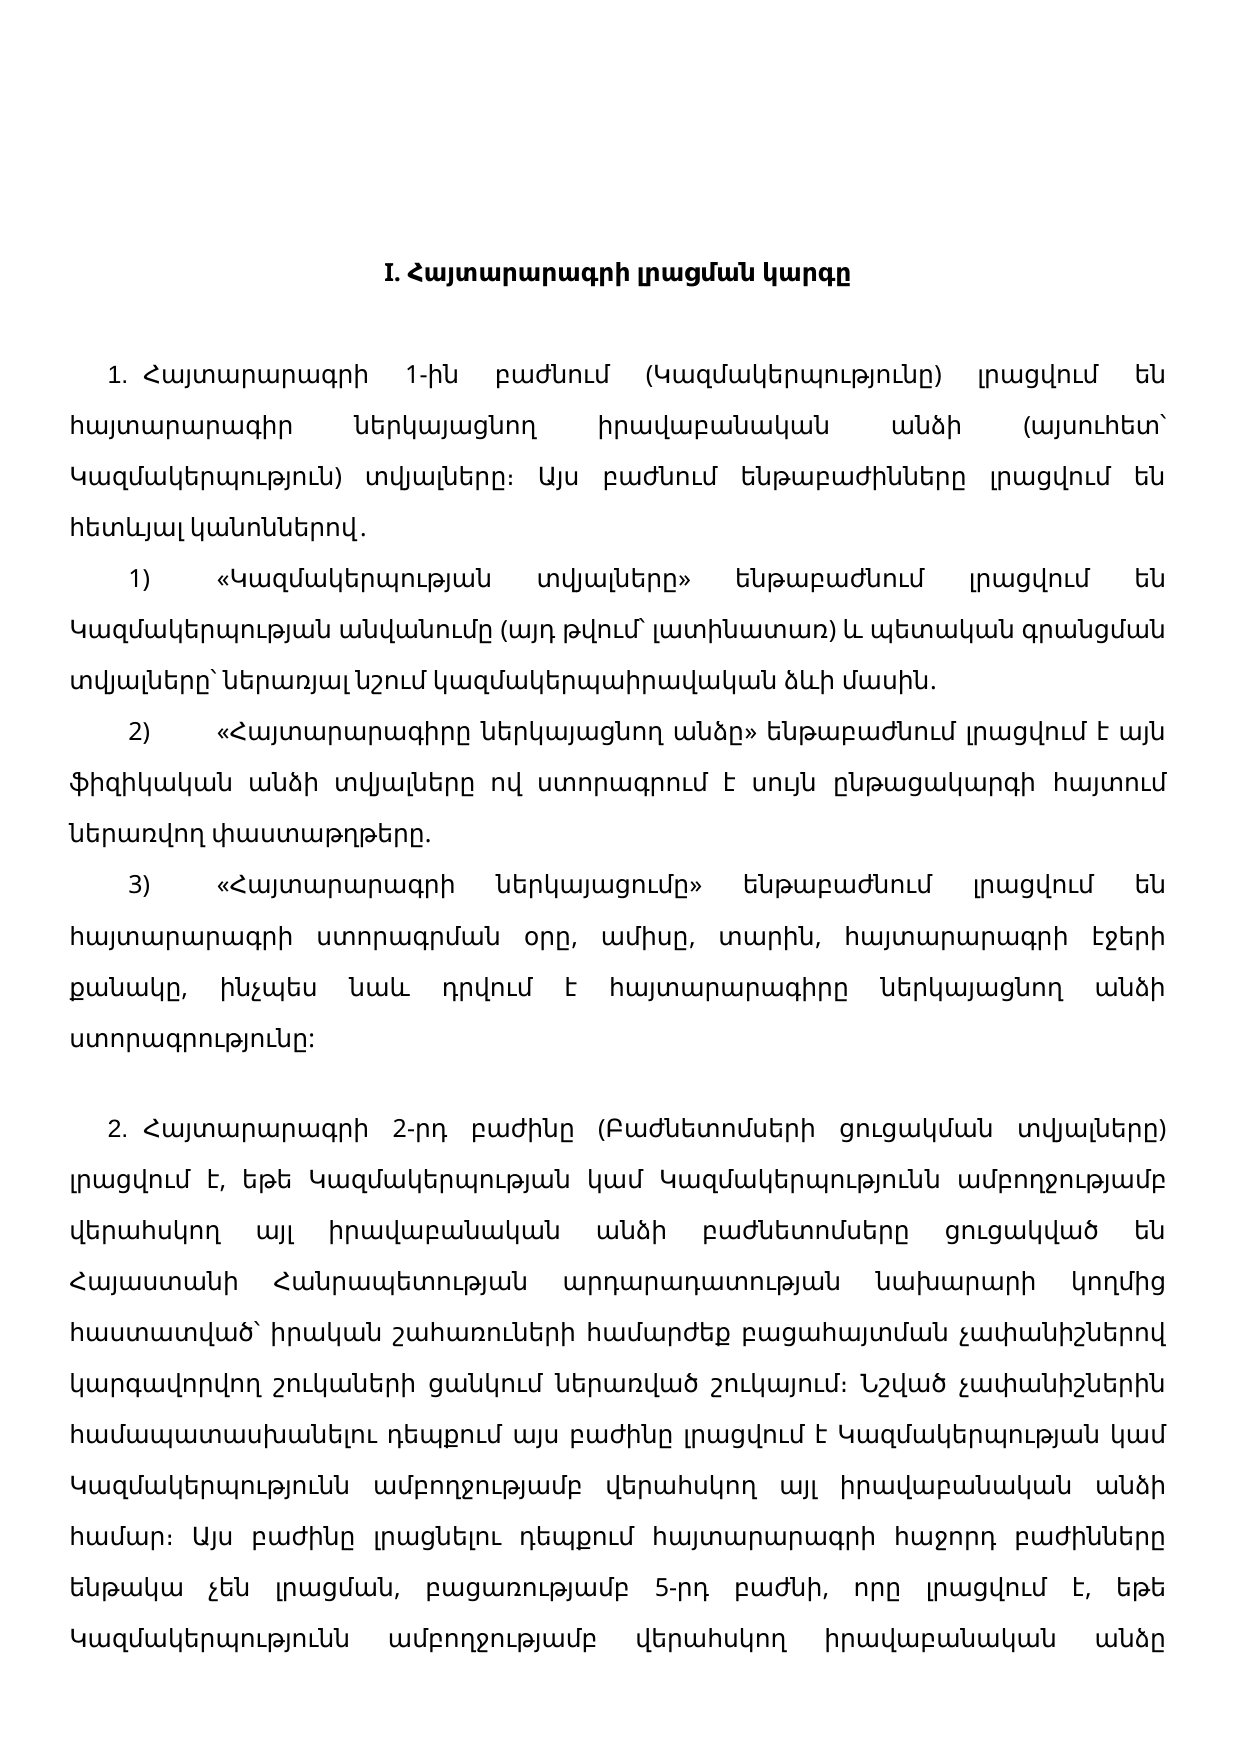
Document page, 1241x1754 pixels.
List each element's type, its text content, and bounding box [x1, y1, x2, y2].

list «Կազմակերպության տվյալները» ենթաբաժնում լրացվում են Կազմակերպության անվանումը (այդ թվում՝ լատինատառ) և պետական գրանցման տվյալները՝ ներառյալ նշում կազմակերպաիրավական ձևի մասին. [69, 561, 1167, 697]
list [69, 1111, 1167, 1655]
list «Հայտարարագրի ներկայացումը» ենթաբաժնում լրացվում են հայտարարագրի ստորագրման օրը, ամիսը, տարին, հայտարարագրի էջերի քանակը, ինչպես նաև դրվում է հայտարարագիրը ներկայացնող անձի ստորագրությունը: [69, 867, 1167, 1054]
text I. Հայտարարագրի լրացման կարգը [69, 255, 1167, 289]
list Հայտարարագրի 1-ին բաժնում (Կազմակերպությունը) լրացվում են հայտարարագիր ներկայացնող իրավաբանական անձի (այսուհետ՝ Կազմակերպություն) տվյալները։ Այս բաժնում ենթաբաժինները լրացվում են հետևյալ կանոններով․ [69, 357, 1167, 544]
list «Հայտարարագիրը ներկայացնող անձը» ենթաբաժնում լրացվում է այն ֆիզիկական անձի տվյալները ով ստորագրում է սույն ընթացակարգի հայտում ներառվող փաստաթղթերը. [69, 714, 1167, 850]
